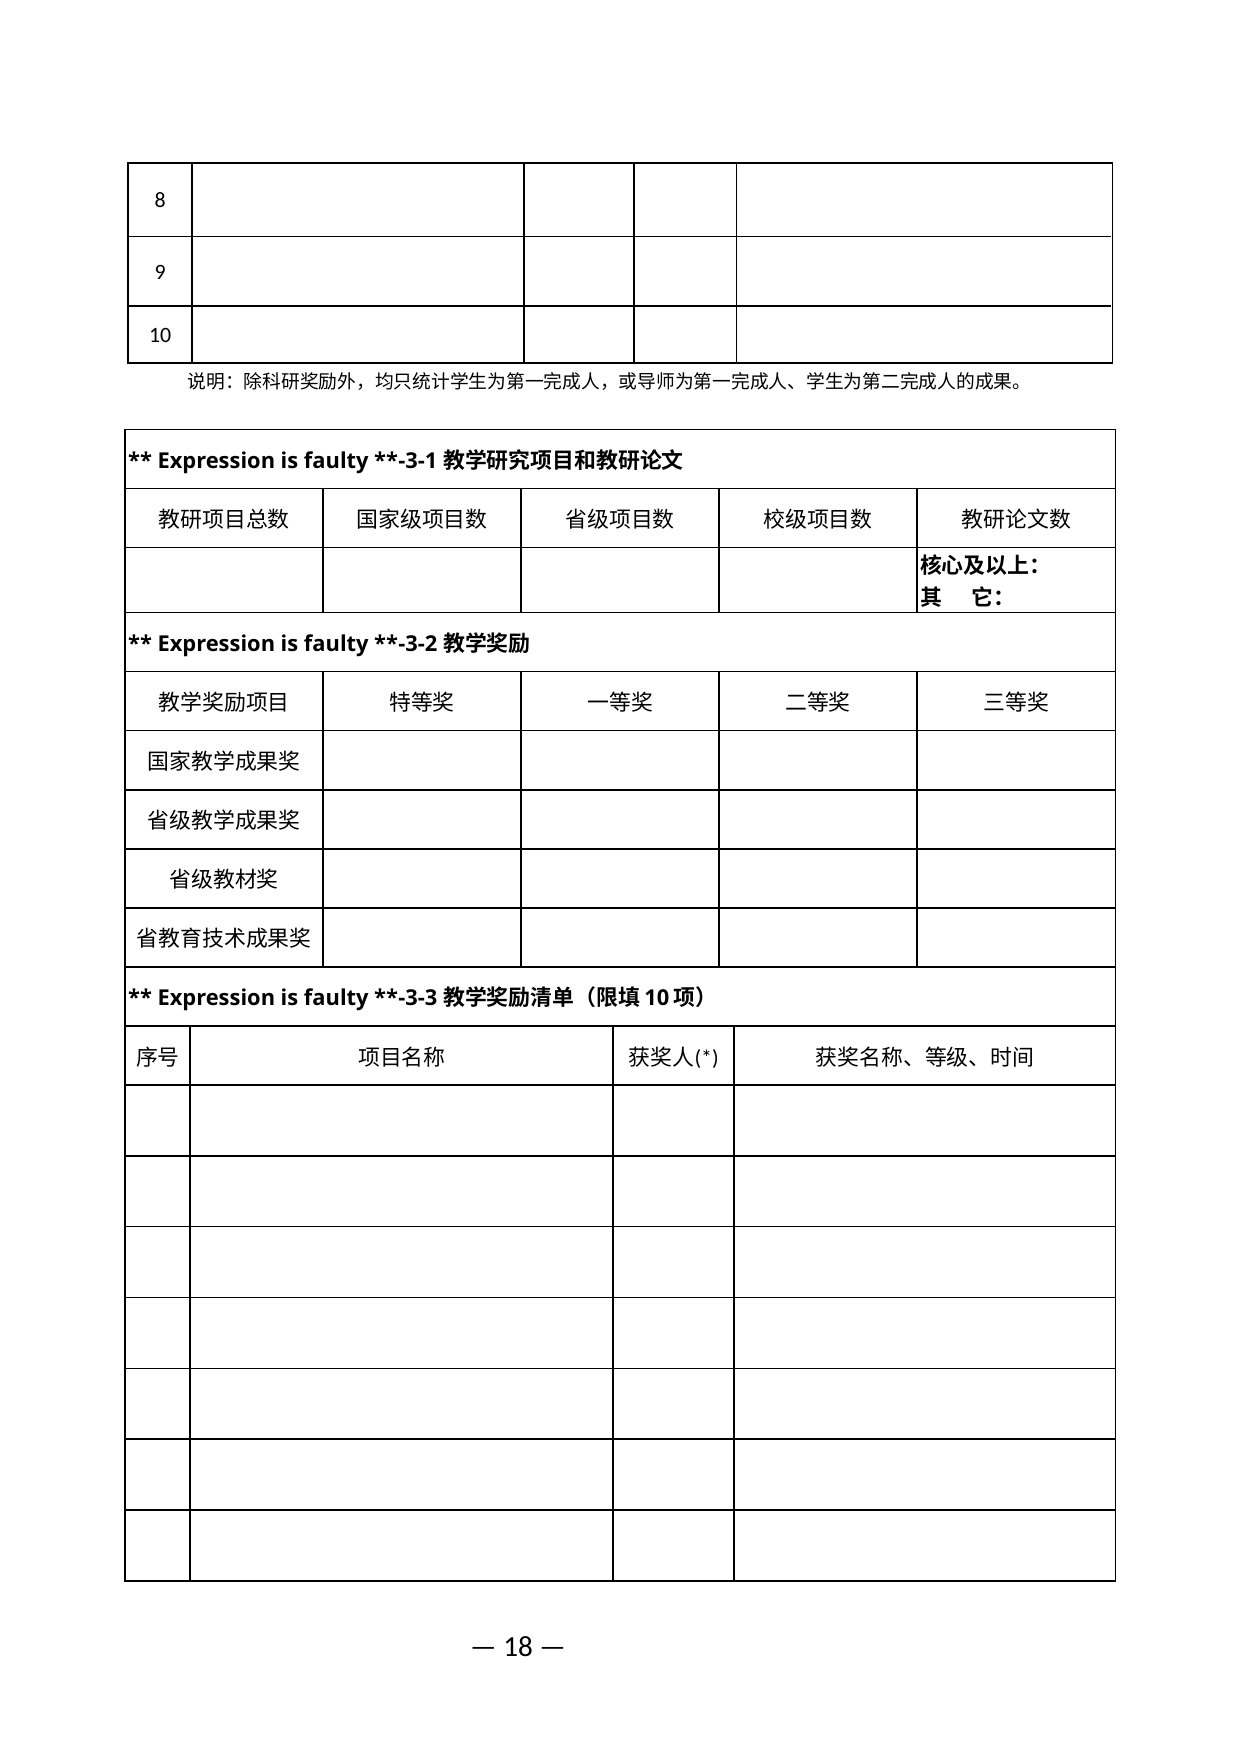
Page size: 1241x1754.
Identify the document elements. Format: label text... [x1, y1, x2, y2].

table_cell [735, 1369, 1115, 1438]
table_cell [126, 548, 322, 612]
table_cell 核心及以上： 其 它： [918, 548, 1115, 612]
table_cell [191, 1369, 612, 1438]
table_cell [191, 1511, 612, 1580]
table_cell [720, 548, 916, 612]
table_cell [126, 1511, 189, 1580]
table_cell [614, 1227, 733, 1297]
table_cell [735, 1298, 1115, 1367]
table_cell [126, 1298, 189, 1367]
text 说明：除科研奖励外，均只统计学生为第一完成人，或导师为第一完成人、学生为第二完成人的成果。 [187, 364, 1053, 396]
table_cell [735, 1157, 1115, 1226]
table_cell [720, 909, 916, 966]
table_cell [635, 164, 736, 236]
table_cell [324, 850, 520, 907]
table_cell [614, 1298, 733, 1367]
table_cell 教研论文数 [918, 489, 1115, 547]
table_cell [191, 1440, 612, 1509]
table_cell [614, 1086, 733, 1155]
table_cell [193, 307, 523, 362]
table_cell [324, 791, 520, 848]
table_cell [735, 1227, 1115, 1297]
table_cell [191, 1227, 612, 1297]
table_cell 8 [129, 164, 191, 236]
table_cell [126, 1157, 189, 1226]
table_cell 教研项目总数 [126, 489, 322, 547]
table_cell [126, 1227, 189, 1297]
table_cell [126, 1440, 189, 1509]
table_cell [737, 305, 1112, 362]
table_cell [126, 1369, 189, 1438]
table_cell [193, 237, 523, 305]
table_cell [635, 237, 736, 305]
table_cell 三等奖 [918, 672, 1115, 730]
table_cell 获奖名称、等级、时间 [735, 1027, 1115, 1084]
table_cell IV-3-2 教学奖励 [126, 613, 1115, 671]
table_cell [522, 909, 718, 966]
table_cell [720, 850, 916, 907]
table_cell [522, 791, 718, 848]
table_cell [735, 1086, 1115, 1155]
table_cell [918, 909, 1115, 966]
table_cell 一等奖 [522, 672, 718, 730]
table_cell 省级项目数 [522, 489, 718, 547]
table_cell 省教育技术成果奖 [126, 909, 322, 966]
table_cell 国家教学成果奖 [126, 731, 322, 789]
table_cell [525, 164, 633, 236]
table_cell [522, 850, 718, 907]
table_cell 省级教材奖 [126, 850, 322, 907]
table_cell 特等奖 [324, 672, 520, 730]
table_cell 校级项目数 [720, 489, 916, 547]
table_cell [522, 548, 718, 612]
table_cell 教学奖励项目 [126, 672, 322, 730]
table_cell [191, 1086, 612, 1155]
table_cell [324, 909, 520, 966]
table_cell [191, 1157, 612, 1226]
table_cell [737, 164, 1112, 236]
table_cell [126, 1086, 189, 1155]
table_cell [525, 307, 633, 362]
table_cell 项目名称 [191, 1027, 612, 1084]
table_cell 9 [129, 237, 191, 305]
table_cell [737, 236, 1112, 305]
table_header IV-3-1 教学研究项目和教研论文 [126, 430, 1115, 488]
table_cell [324, 548, 520, 612]
table_cell [614, 1369, 733, 1438]
table_cell [614, 1440, 733, 1509]
table_cell [525, 237, 633, 305]
table_cell 二等奖 [720, 672, 916, 730]
table_cell 省级教学成果奖 [126, 791, 322, 848]
table_cell [735, 1440, 1115, 1509]
table_cell [735, 1511, 1115, 1580]
table_cell 10 [129, 307, 191, 362]
table_cell [720, 791, 916, 848]
table_cell 国家级项目数 [324, 489, 520, 547]
table_cell 序号 [126, 1027, 189, 1084]
table_cell [720, 731, 916, 789]
table_cell IV-3-3 教学奖励清单（限填10项） [126, 968, 1115, 1025]
table_cell [614, 1511, 733, 1580]
table_cell [191, 1298, 612, 1367]
table_cell [614, 1157, 733, 1226]
table_cell [918, 850, 1115, 907]
table_cell [635, 307, 736, 362]
table_cell [522, 731, 718, 789]
table_cell 获奖人(*) [614, 1027, 733, 1084]
table_cell [193, 164, 523, 236]
table_cell [918, 731, 1115, 789]
table_cell [918, 791, 1115, 848]
table_cell [324, 731, 520, 789]
